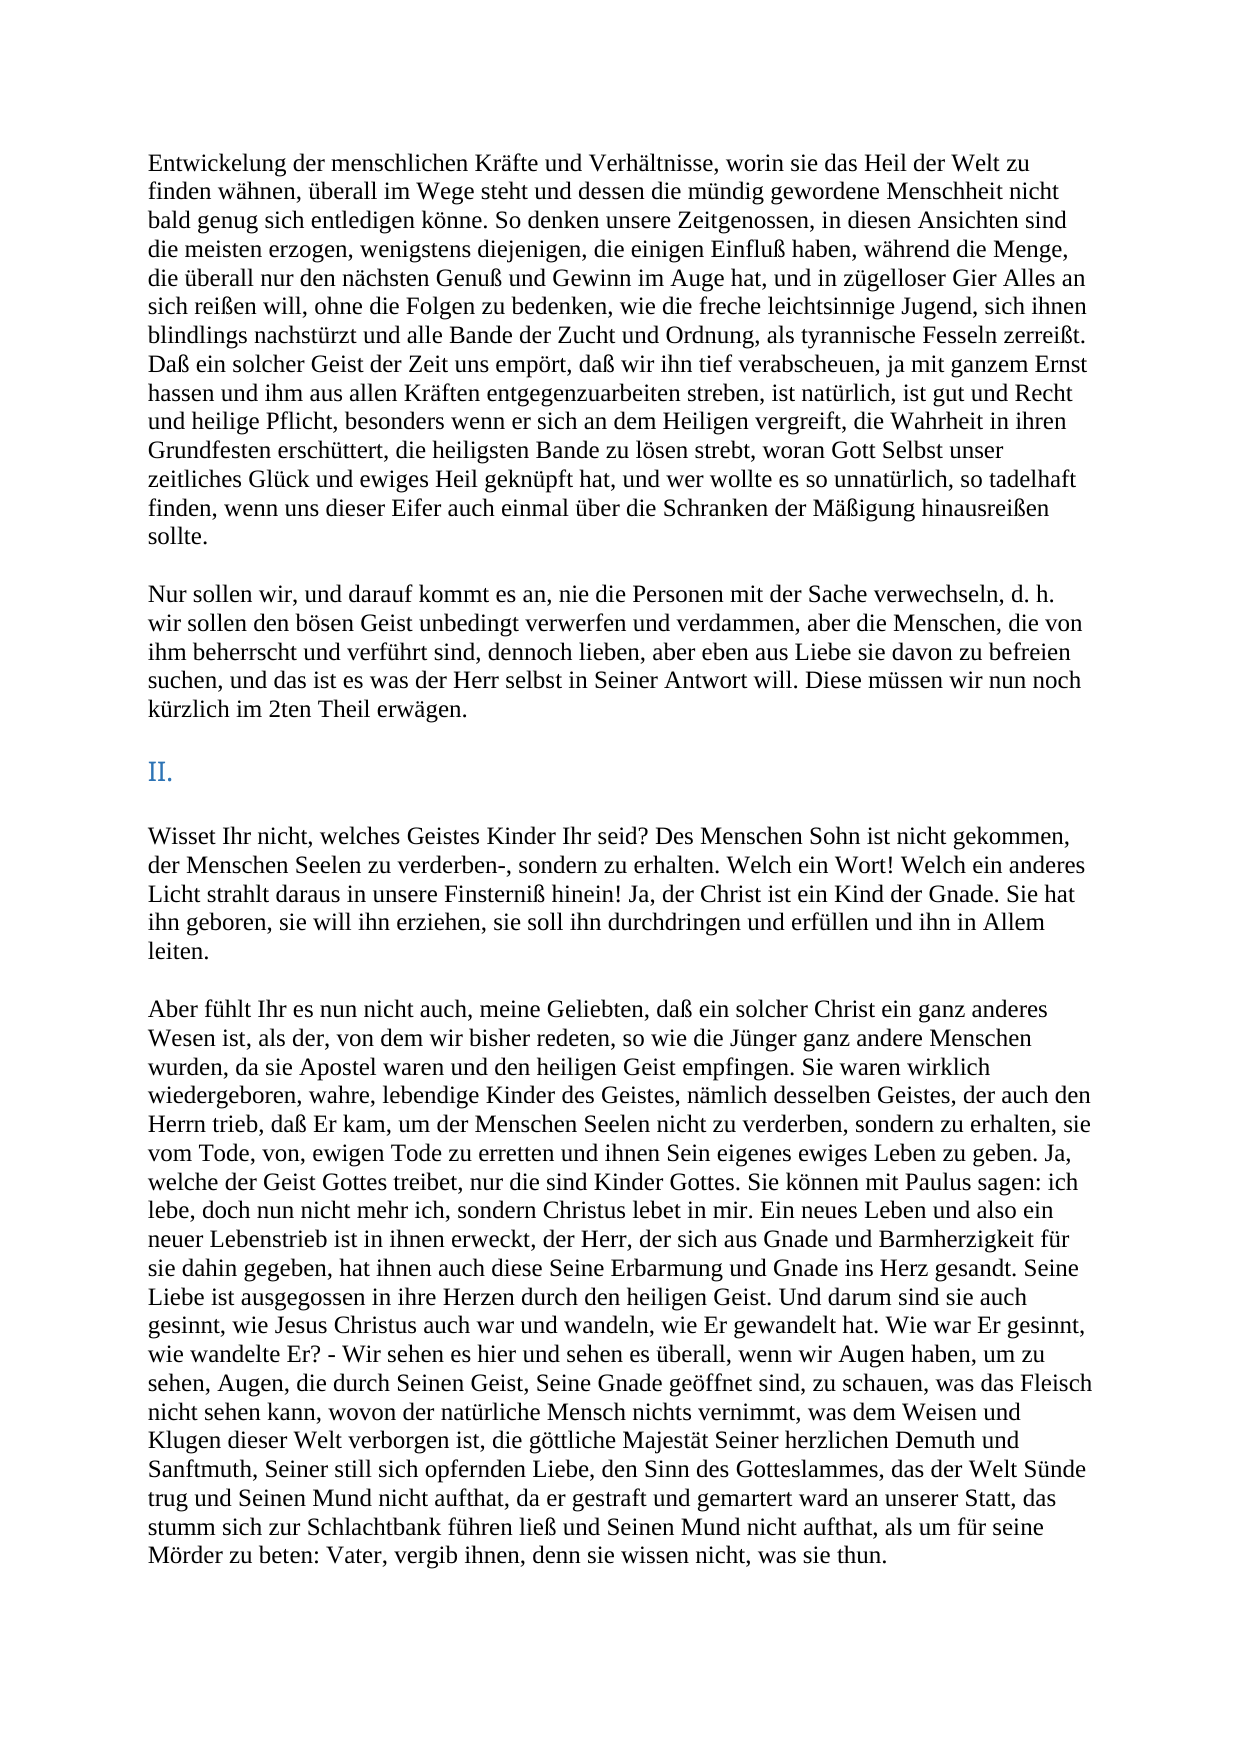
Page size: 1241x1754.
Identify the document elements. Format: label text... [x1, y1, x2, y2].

text Nur sollen wir, und darauf kommt es an, nie die Personen mit der Sache verwechseln, d. h. wir sollen den bösen Geist unbedingt verwerfen und verdammen, aber die Menschen, die von ihm beherrscht und verführt sind, dennoch lieben, aber eben aus Liebe sie davon zu befreien suchen, und das ist es was der Herr selbst in Seiner Antwort will. Diese müssen wir nun noch kürzlich im 2ten Theil erwägen. [148, 1384, 1093, 1528]
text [148, 148, 1093, 1355]
